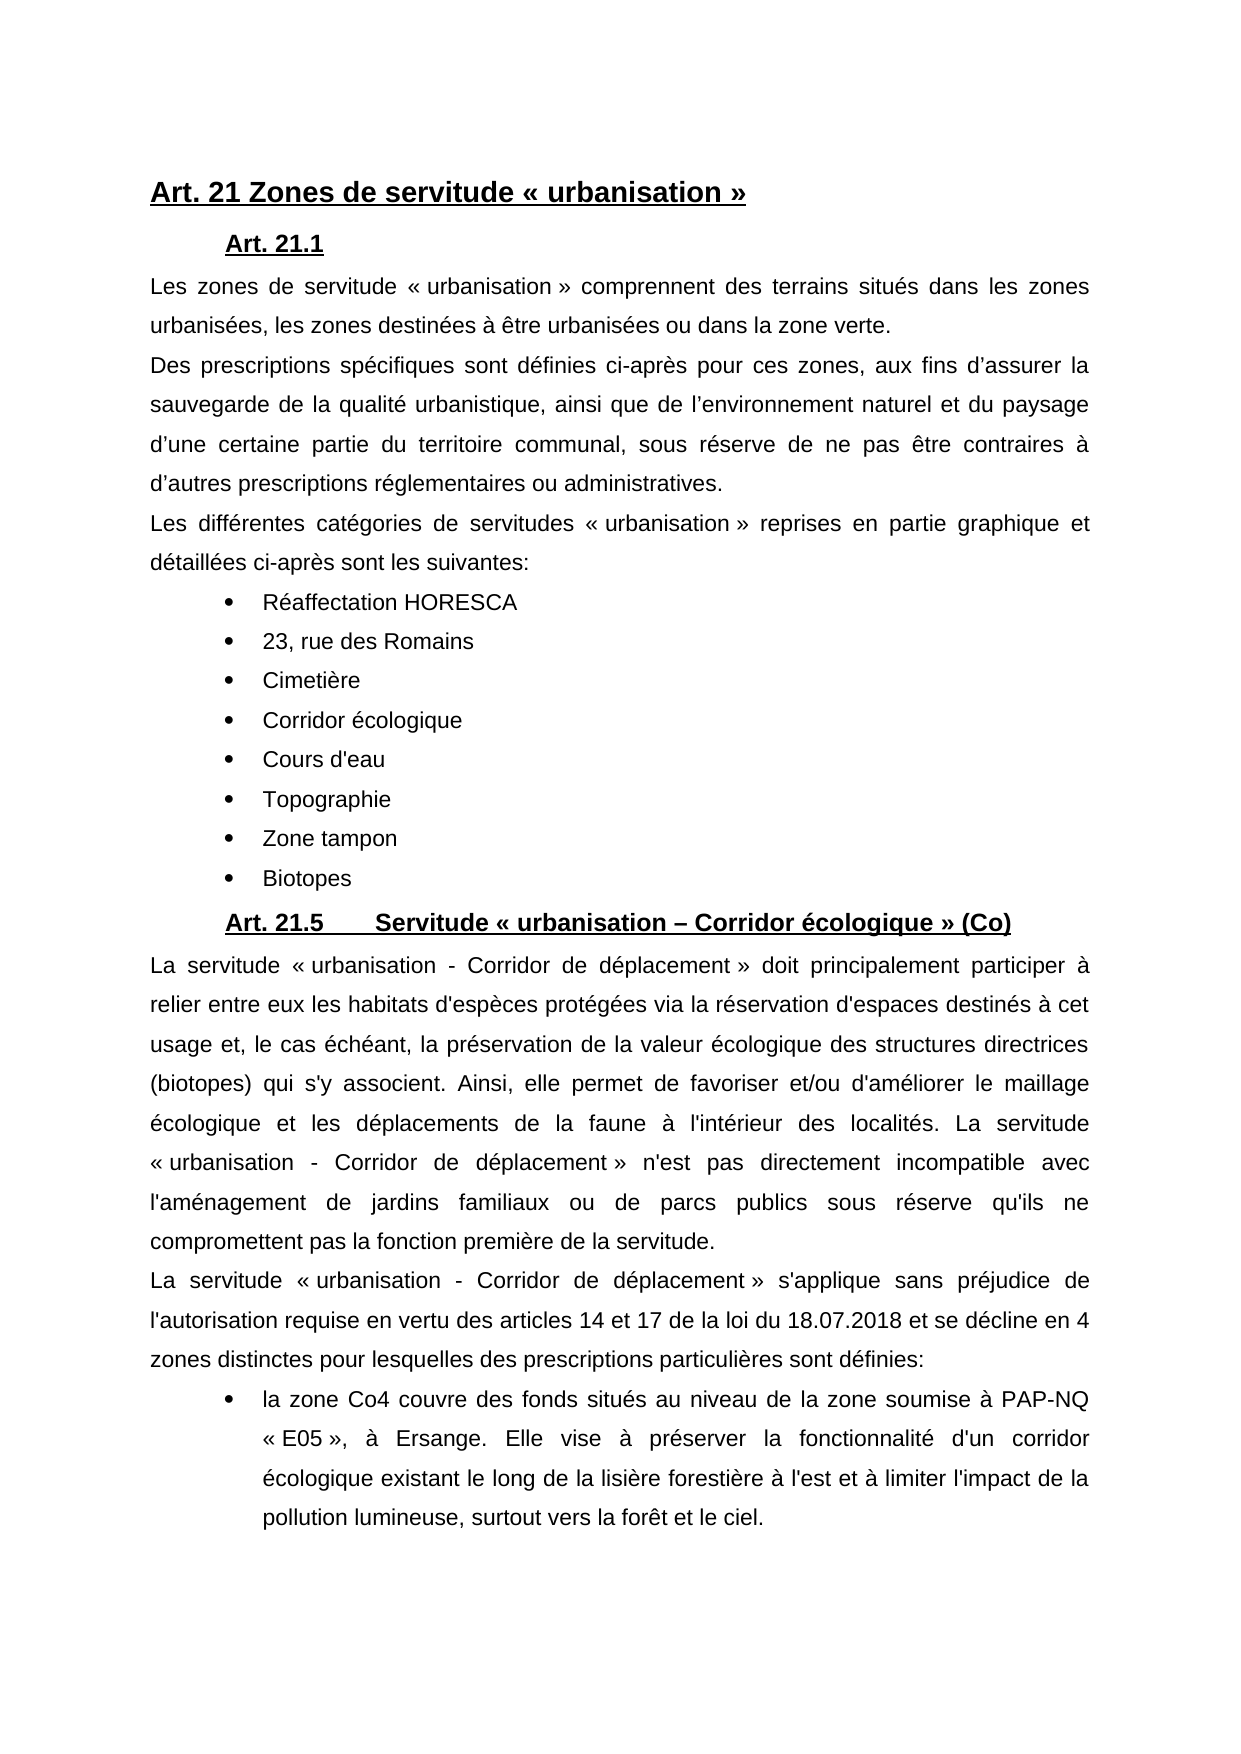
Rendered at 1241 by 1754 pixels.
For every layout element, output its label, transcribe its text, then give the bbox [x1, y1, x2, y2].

list Zone tampon [225, 825, 1090, 852]
subtitle Art. 21.5 Servitude « urbanisation – Corridor écologique » (Co) [225, 908, 1090, 937]
subtitle Art. 21.1 [225, 229, 1090, 258]
text La servitude « urbanisation - Corridor de déplacement » doit principalement participer à relier entre eux les habitats d'espèces protégées via la réservation d'espaces destinés à cet usage et, le cas échéant, la préservation de la valeur écologique des structures directrices (biotopes) qui s'y associent. Ainsi, elle permet de favoriser et/ou d'améliorer le maillage écologique et les déplacements de la faune à l'intérieur des localités. La servitude « urbanisation - Corridor de déplacement » n'est pas directement incompatible avec l'aménagement de jardins familiaux ou de parcs publics sous réserve qu'ils ne compromettent pas la fonction première de la servitude. [150, 952, 1090, 1254]
list Corridor écologique [225, 707, 1090, 733]
list la zone Co4 couvre des fonds situés au niveau de la zone soumise à PAP-NQ « E05 », à Ersange. Elle vise à préserver la fonctionnalité d'un corridor écologique existant le long de la lisière forestière à l'est et à limiter l'impact de la pollution lumineuse, surtout vers la forêt et le ciel. [225, 1386, 1090, 1531]
text Les zones de servitude « urbanisation » comprennent des terrains situés dans les zones urbanisées, les zones destinées à être urbanisées ou dans la zone verte. [150, 273, 1090, 338]
list Cours d'eau [225, 746, 1090, 773]
text La servitude « urbanisation - Corridor de déplacement » s'applique sans préjudice de l'autorisation requise en vertu des articles 14 et 17 de la loi du 18.07.2018 et se décline en 4 zones distinctes pour lesquelles des prescriptions particulières sont définies: [150, 1267, 1090, 1373]
list Biotopes [225, 865, 1090, 891]
list Cimetière [225, 667, 1090, 694]
list Topographie [225, 786, 1090, 812]
text Les différentes catégories de servitudes « urbanisation » reprises en partie graphique et détaillées ci-après sont les suivantes: [150, 509, 1090, 575]
subtitle Art. 21 Zones de servitude « urbanisation » [150, 175, 1090, 208]
list Réaffectation HORESCA [225, 588, 1090, 615]
list 23, rue des Romains [225, 628, 1090, 654]
text Des prescriptions spécifiques sont définies ci-après pour ces zones, aux fins d’assurer la sauvegarde de la qualité urbanistique, ainsi que de l’environnement naturel et du paysage d’une certaine partie du territoire communal, sous réserve de ne pas être contraires à d’autres prescriptions réglementaires ou administratives. [150, 352, 1090, 496]
